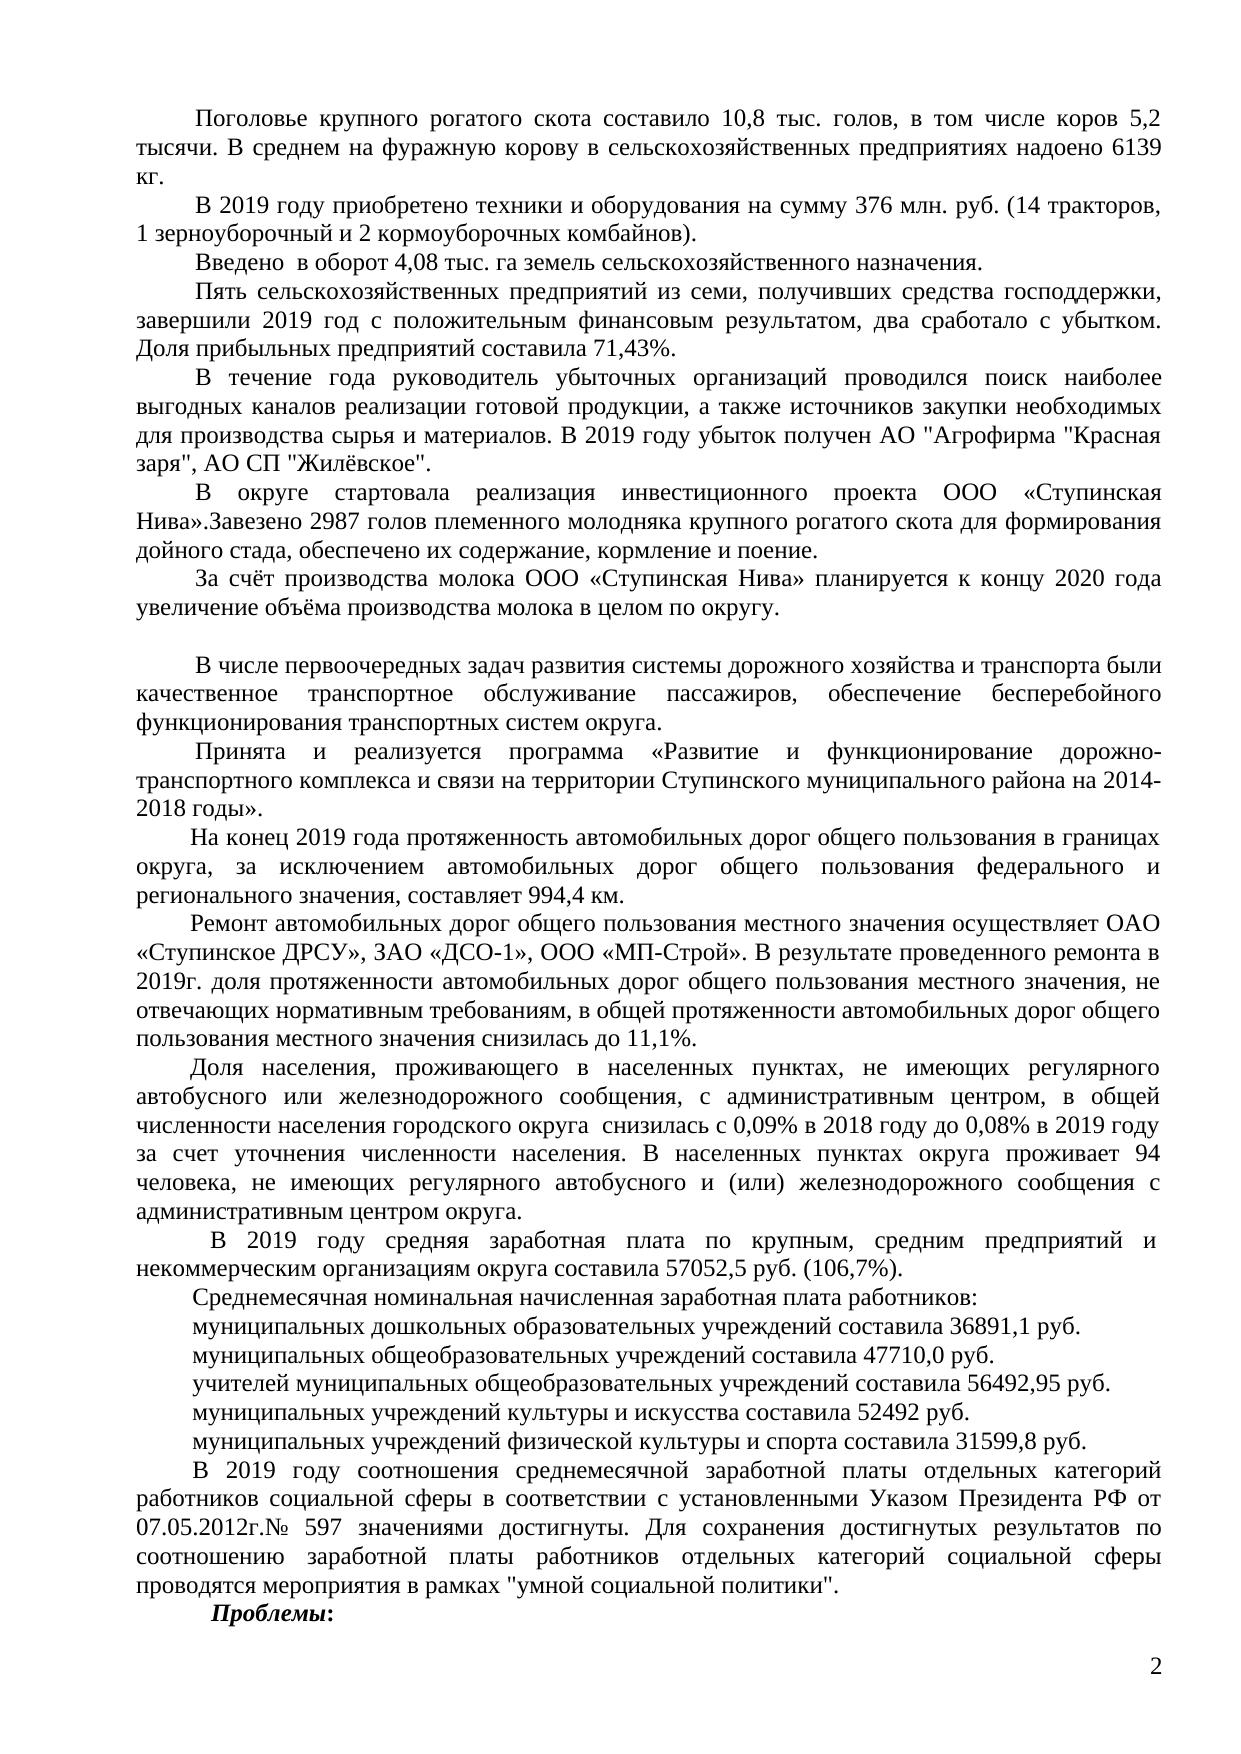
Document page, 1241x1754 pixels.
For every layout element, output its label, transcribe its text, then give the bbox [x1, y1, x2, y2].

text За счёт производства молока ООО «Ступинская Нива» планируется к концу 2020 года увеличение объёма производства молока в целом по округу. [136, 563, 1162, 621]
text муниципальных учреждений физической культуры и спорта составила 31599,8 руб. [136, 1426, 1162, 1455]
text В числе первоочередных задач развития системы дорожного хозяйства и транспорта были качественное транспортное обслуживание пассажиров, обеспечение бесперебойного функционирования транспортных систем округа. [136, 650, 1162, 736]
text муниципальных учреждений культуры и искусства составила 52492 руб. [136, 1397, 1162, 1426]
text Пять сельскохозяйственных предприятий из семи, получивших средства господдержки, завершили 2019 год с положительным финансовым результатом, два сработало с убытком. Доля прибыльных предприятий составила 71,43%. [136, 276, 1162, 362]
text Ремонт автомобильных дорог общего пользования местного значения осуществляет ОАО «Ступинское ДРСУ», ЗАО «ДСО-1», ООО «МП-Строй». В результате проведенного ремонта в 2019г. доля протяженности автомобильных дорог общего пользования местного значения, не отвечающих нормативным требованиям, в общей протяженности автомобильных дорог общего пользования местного значения снизилась до 11,1%. [136, 908, 1161, 1052]
text муниципальных дошкольных образовательных учреждений составила 36891,1 руб. [136, 1311, 1162, 1340]
text Доля населения, проживающего в населенных пунктах, не имеющих регулярного автобусного или железнодорожного сообщения, с административным центром, в общей численности населения городского округа снизилась с 0,09% в 2018 году до 0,08% в 2019 году за счет уточнения численности населения. В населенных пунктах округа проживает 94 человека, не имеющих регулярного автобусного и (или) железнодорожного сообщения с административным центром округа. [136, 1052, 1161, 1225]
text учителей муниципальных общеобразовательных учреждений составила 56492,95 руб. [136, 1368, 1162, 1397]
text муниципальных общеобразовательных учреждений составила 47710,0 руб. [136, 1340, 1162, 1368]
text Проблемы: [136, 1598, 1162, 1627]
text В 2019 году средняя заработная плата по крупным, средним предприятий и некоммерческим организациям округа составила 57052,5 руб. (106,7%). [136, 1225, 1158, 1282]
text В 2019 году соотношения среднемесячной заработной платы отдельных категорий работников социальной сферы в соответствии с установленными Указом Президента РФ от 07.05.2012г.№ 597 значениями достигнуты. Для сохранения достигнутых результатов по соотношению заработной платы работников отдельных категорий социальной сферы проводятся мероприятия в рамках "умной социальной политики". [136, 1455, 1162, 1598]
text В 2019 году приобретено техники и оборудования на сумму 376 млн. руб. (14 тракторов, 1 зерноуборочный и 2 кормоуборочных комбайнов). [136, 190, 1162, 247]
text Принята и реализуется программа «Развитие и функционирование дорожно-транспортного комплекса и связи на территории Ступинского муниципального района на 2014-2018 годы». [136, 736, 1162, 822]
text На конец 2019 года протяженность автомобильных дорог общего пользования в границах округа, за исключением автомобильных дорог общего пользования федерального и регионального значения, составляет . [136, 822, 1161, 908]
text В течение года руководитель убыточных организаций проводился поиск наиболее выгодных каналов реализации готовой продукции, а также источников закупки необходимых для производства сырья и материалов. В 2019 году убыток получен АО "Агрофирма "Красная заря", АО СП "Жилёвское". [136, 362, 1162, 477]
text Поголовье крупного рогатого скота составило 10,8 тыс. голов, в том числе коров 5,2 тысячи. В среднем на фуражную корову в сельскохозяйственных предприятиях надоено . [136, 103, 1162, 190]
text В округе стартовала реализация инвестиционного проекта ООО «Ступинская Нива».Завезено 2987 голов племенного молодняка крупного рогатого скота для формирования дойного стада, обеспечено их содержание, кормление и поение. [136, 477, 1162, 563]
text Введено в оборот 4,08 тыс. га земель сельскохозяйственного назначения. [136, 247, 1162, 276]
text Среднемесячная номинальная начисленная заработная плата работников: [136, 1282, 1162, 1311]
